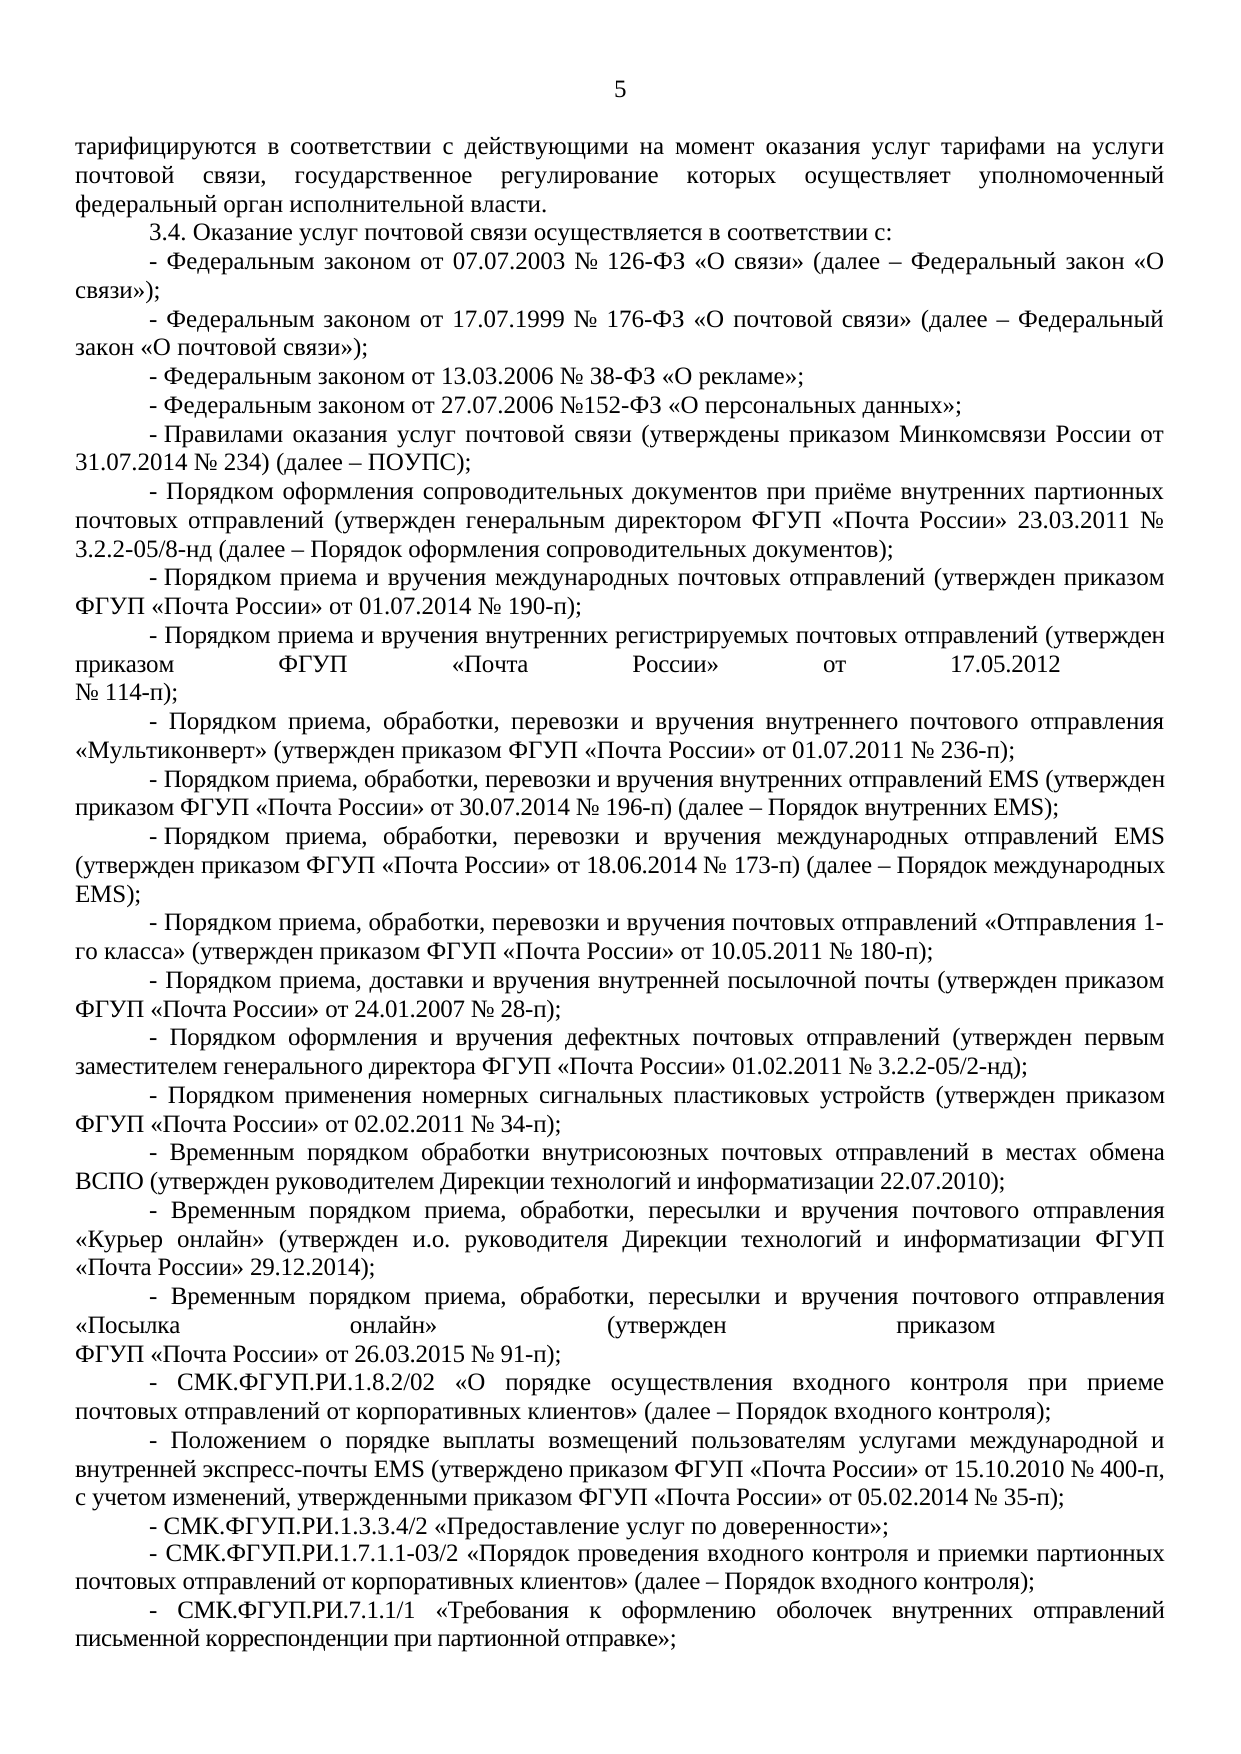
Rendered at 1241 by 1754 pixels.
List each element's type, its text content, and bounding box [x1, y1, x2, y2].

text - Временным порядком обработки внутрисоюзных почтовых отправлений в местах обмена ВСПО (утвержден руководителем Дирекции технологий и информатизации 22.07.2010); [75, 1137, 1165, 1195]
text - Федеральным законом от 07.07.2003 № 126-ФЗ «О связи» (далее – Федеральный закон «О связи»); [75, 246, 1165, 304]
text - СМК.ФГУП.РИ.1.3.3.4/2 «Предоставление услуг по доверенности»; [75, 1511, 1165, 1540]
text - Порядком применения номерных сигнальных пластиковых устройств (утвержден приказом ФГУП «Почта России» от 02.02.2011 № 34-п); [75, 1080, 1165, 1137]
text - Порядком приема, обработки, перевозки и вручения международных отправлений EMS (утвержден приказом ФГУП «Почта России» от 18.06.2014 № 173-п) (далее – Порядок международных EMS); [75, 821, 1165, 907]
text - СМК.ФГУП.РИ.7.1.1/1 «Требования к оформлению оболочек внутренних отправлений письменной корреспонденции при партионной отправке»; [75, 1595, 1165, 1652]
text - Временным порядком приема, обработки, пересылки и вручения почтового отправления «Курьер онлайн» (утвержден и.о. руководителя Дирекции технологий и информатизации ФГУП «Почта России» 29.12.2014); [75, 1195, 1165, 1281]
text - Федеральным законом от 17.07.1999 № 176-ФЗ «О почтовой связи» (далее – Федеральный закон «О почтовой связи»); [75, 304, 1165, 361]
text - Порядком приема, доставки и вручения внутренней посылочной почты (утвержден приказом ФГУП «Почта России» от 24.01.2007 № 28-п); [75, 965, 1165, 1022]
text - Федеральным законом от 27.07.2006 №152-ФЗ «О персональных данных»; [75, 390, 1165, 419]
text - Положением о порядке выплаты возмещений пользователям услугами международной и внутренней экспресс-почты EMS (утверждено приказом ФГУП «Почта России» от 15.10.2010 № 400-п, с учетом изменений, утвержденными приказом ФГУП «Почта России» от 05.02.2014 № 35-п); [75, 1425, 1165, 1511]
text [75, 131, 1165, 217]
text - Порядком оформления сопроводительных документов при приёме внутренних партионных почтовых отправлений (утвержден генеральным директором ФГУП «Почта России» 23.03.2011 № 3.2.2-05/8-нд (далее – Порядок оформления сопроводительных документов); [75, 476, 1165, 562]
text - СМК.ФГУП.РИ.1.8.2/02 «О порядке осуществления входного контроля при приеме почтовых отправлений от корпоративных клиентов» (далее – Порядок входного контроля); [75, 1367, 1165, 1425]
text - Правилами оказания услуг почтовой связи (утверждены приказом Минкомсвязи России от 31.07.2014 № 234) (далее – ПОУПС); [75, 419, 1165, 476]
text - Порядком приема и вручения внутренних регистрируемых почтовых отправлений (утвержден приказом ФГУП «Почта России» от 17.05.2012 № 114-п); [75, 620, 1165, 706]
text - СМК.ФГУП.РИ.1.7.1.1-03/2 «Порядок проведения входного контроля и приемки партионных почтовых отправлений от корпоративных клиентов» (далее – Порядок входного контроля); [75, 1540, 1165, 1595]
text - Временным порядком приема, обработки, пересылки и вручения почтового отправления «Посылка онлайн» (утвержден приказом ФГУП «Почта России» от 26.03.2015 № 91-п); [75, 1281, 1165, 1367]
text - Порядком приема, обработки, перевозки и вручения внутренних отправлений EMS (утвержден приказом ФГУП «Почта России» от 30.07.2014 № 196-п) (далее – Порядок внутренних EMS); [75, 764, 1165, 821]
text - Порядком приема и вручения международных почтовых отправлений (утвержден приказом ФГУП «Почта России» от 01.07.2014 № 190-п); [75, 562, 1165, 620]
text - Порядком приема, обработки, перевозки и вручения почтовых отправлений «Отправления 1-го класса» (утвержден приказом ФГУП «Почта России» от 10.05.2011 № 180-п); [75, 907, 1165, 965]
text - Порядком приема, обработки, перевозки и вручения внутреннего почтового отправления «Мультиконверт» (утвержден приказом ФГУП «Почта России» от 01.07.2011 № 236-п); [75, 706, 1165, 764]
text - Федеральным законом от 13.03.2006 № 38-ФЗ «О рекламе»; [75, 361, 1165, 390]
text - Порядком оформления и вручения дефектных почтовых отправлений (утвержден первым заместителем генерального директора ФГУП «Почта России» 01.02.2011 № 3.2.2-05/2-нд); [75, 1022, 1165, 1080]
text 3.4. Оказание услуг почтовой связи осуществляется в соответствии с: [75, 217, 1165, 246]
